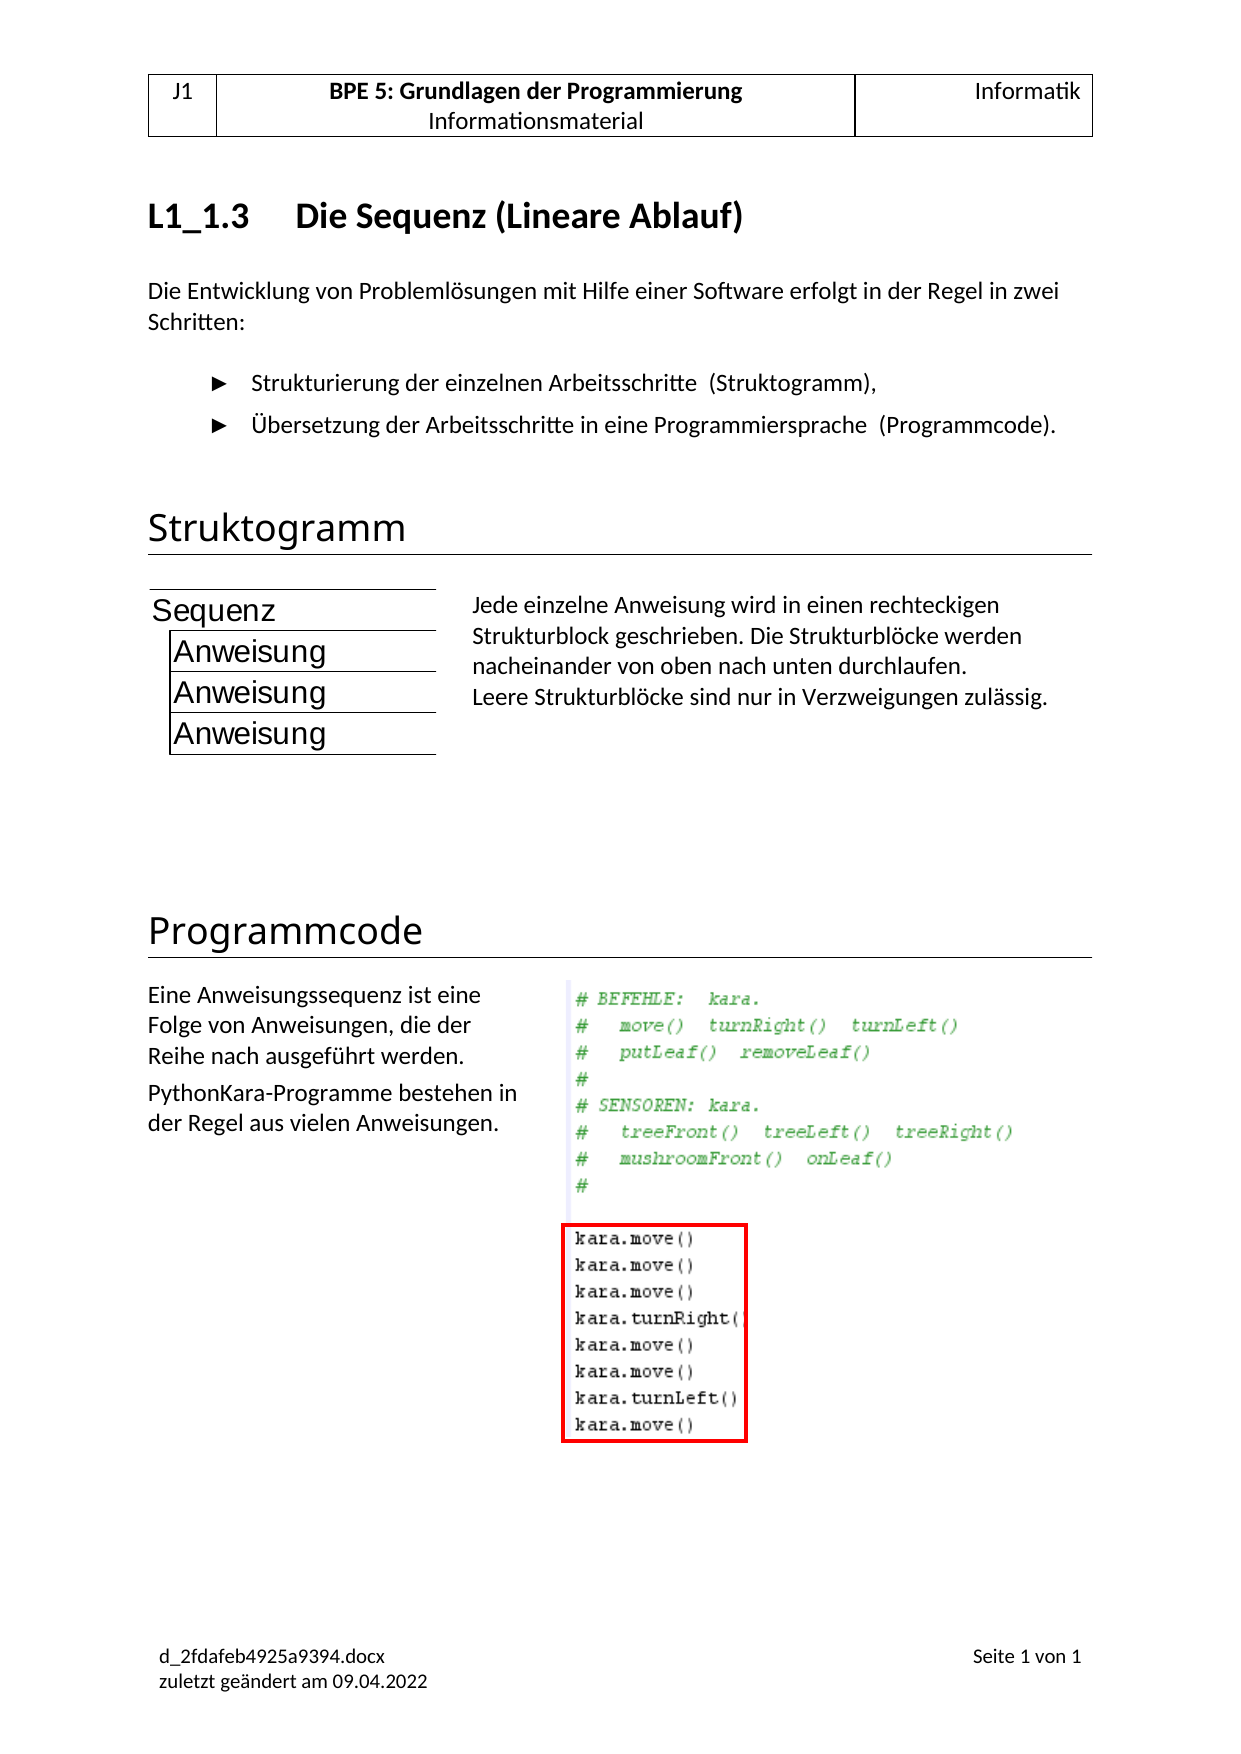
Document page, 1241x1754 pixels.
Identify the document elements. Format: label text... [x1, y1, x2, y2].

text PythonKara-Programme bestehen in der Regel aus vielen Anweisungen. [148, 1077, 546, 1138]
text Programmcode [148, 904, 1092, 957]
text Eine Anweisungssequenz ist eine Folge von Anweisungen, die der Reihe nach ausgeführt werden. [148, 979, 532, 1071]
text ► Übersetzung der Arbeitsschritte in eine Programmiersprache (Programmcode). [207, 410, 1107, 440]
subtitle L1_1.3 Die Sequenz (Lineare Ablauf) [148, 192, 1092, 238]
table_header Jede einzelne Anweisung wird in einen rechteckigen Strukturblock geschrieben. Die Strukturblöcke werden nacheinander von oben nach unten durchlaufen. Leere Strukturblöcke sind nur in Verzweigungen zulässig. [461, 590, 1093, 828]
text Die Entwicklung von Problemlösungen mit Hilfe einer Software erfolgt in der Regel in zwei Schritten: [148, 275, 1092, 336]
picture [565, 1227, 744, 1437]
picture [565, 980, 1093, 1437]
table_header [148, 590, 461, 828]
text ► Strukturierung der einzelnen Arbeitsschritte (Struktogramm), [207, 367, 1092, 397]
text Struktogramm [148, 501, 1092, 554]
